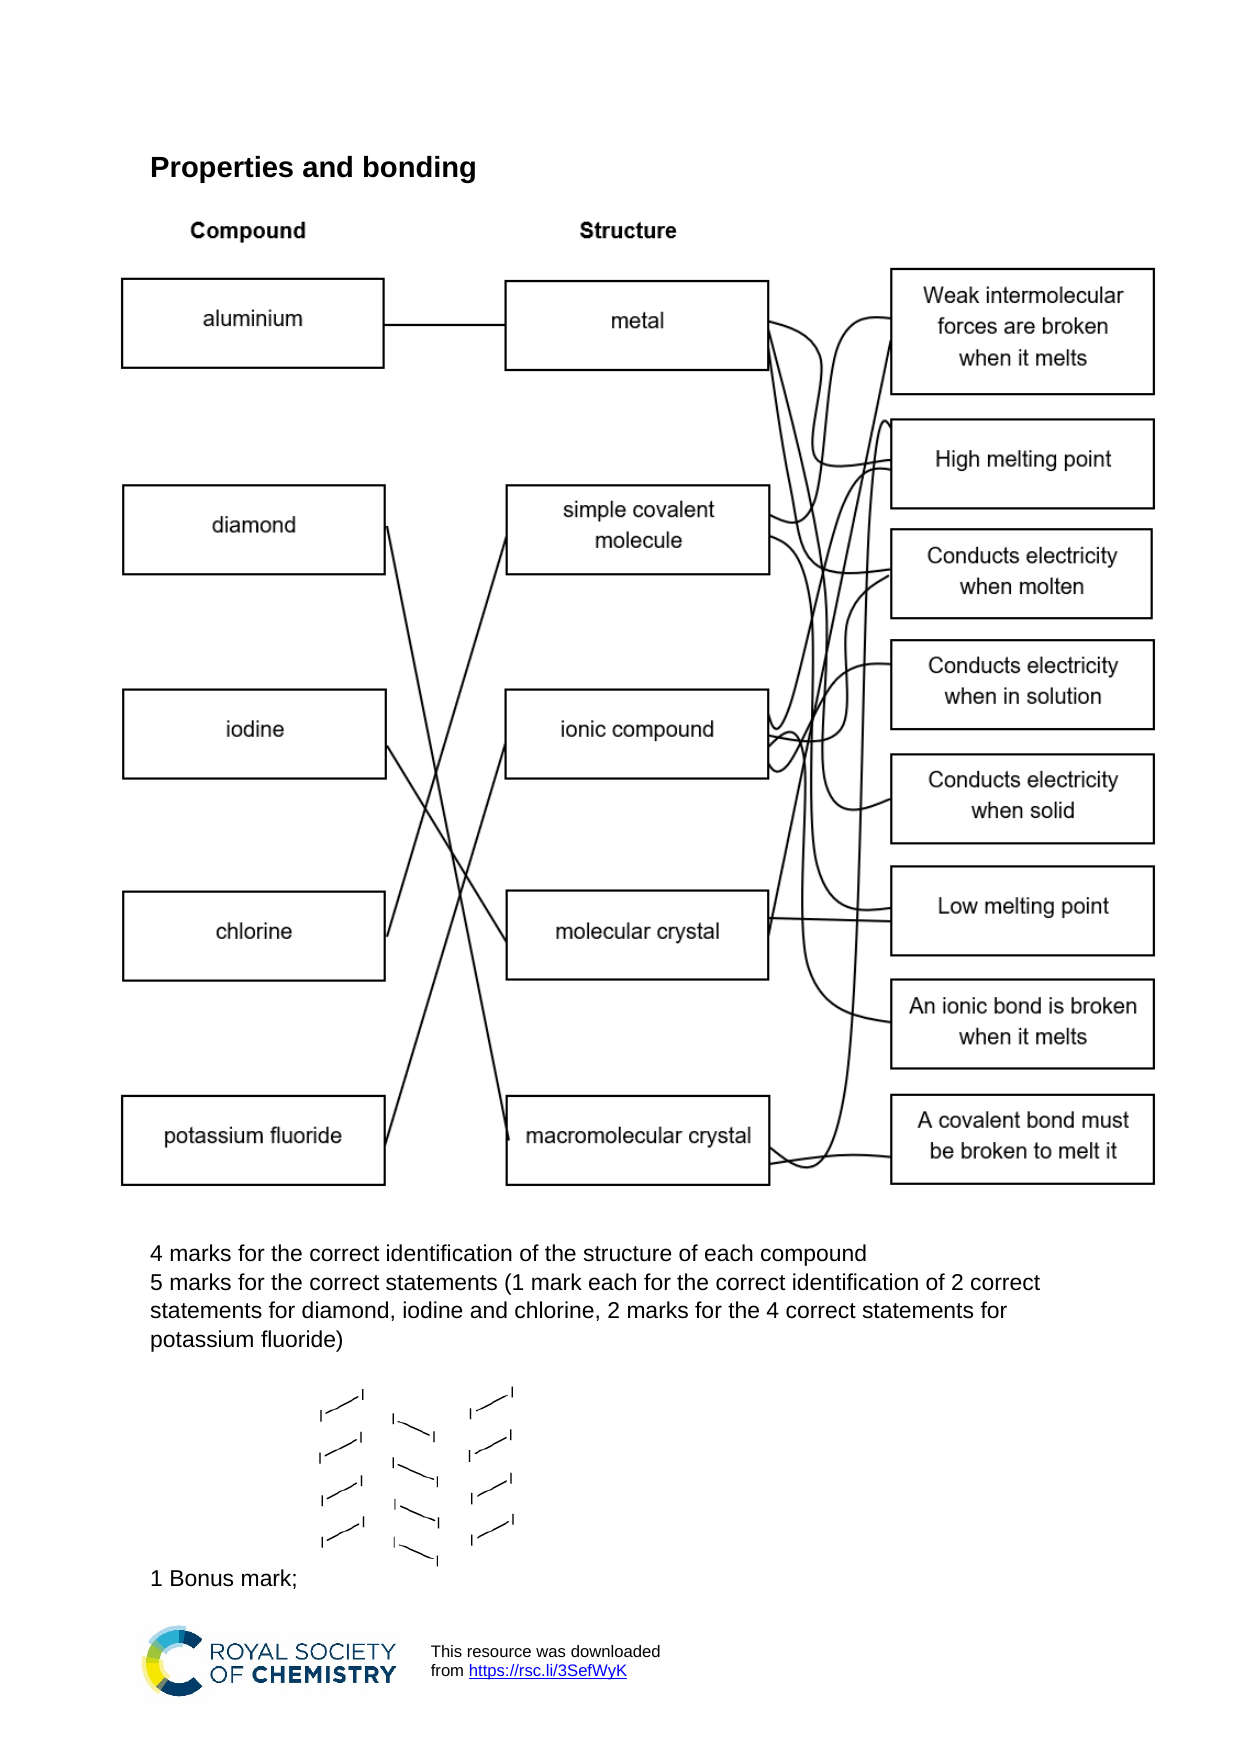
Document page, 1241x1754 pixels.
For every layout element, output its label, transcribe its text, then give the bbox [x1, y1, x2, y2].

picture [76, 213, 1186, 1204]
text 4 marks for the correct identification of the structure of each compound [150, 1240, 1090, 1267]
subtitle Properties and bonding [150, 150, 1090, 183]
text 5 marks for the correct statements (1 mark each for the correct identification of 2 correct statements for diamond, iodine and chlorine, 2 marks for the 4 correct statements for potassium fluoride) [150, 1269, 1090, 1352]
picture [136, 1618, 407, 1704]
picture [297, 1382, 562, 1586]
